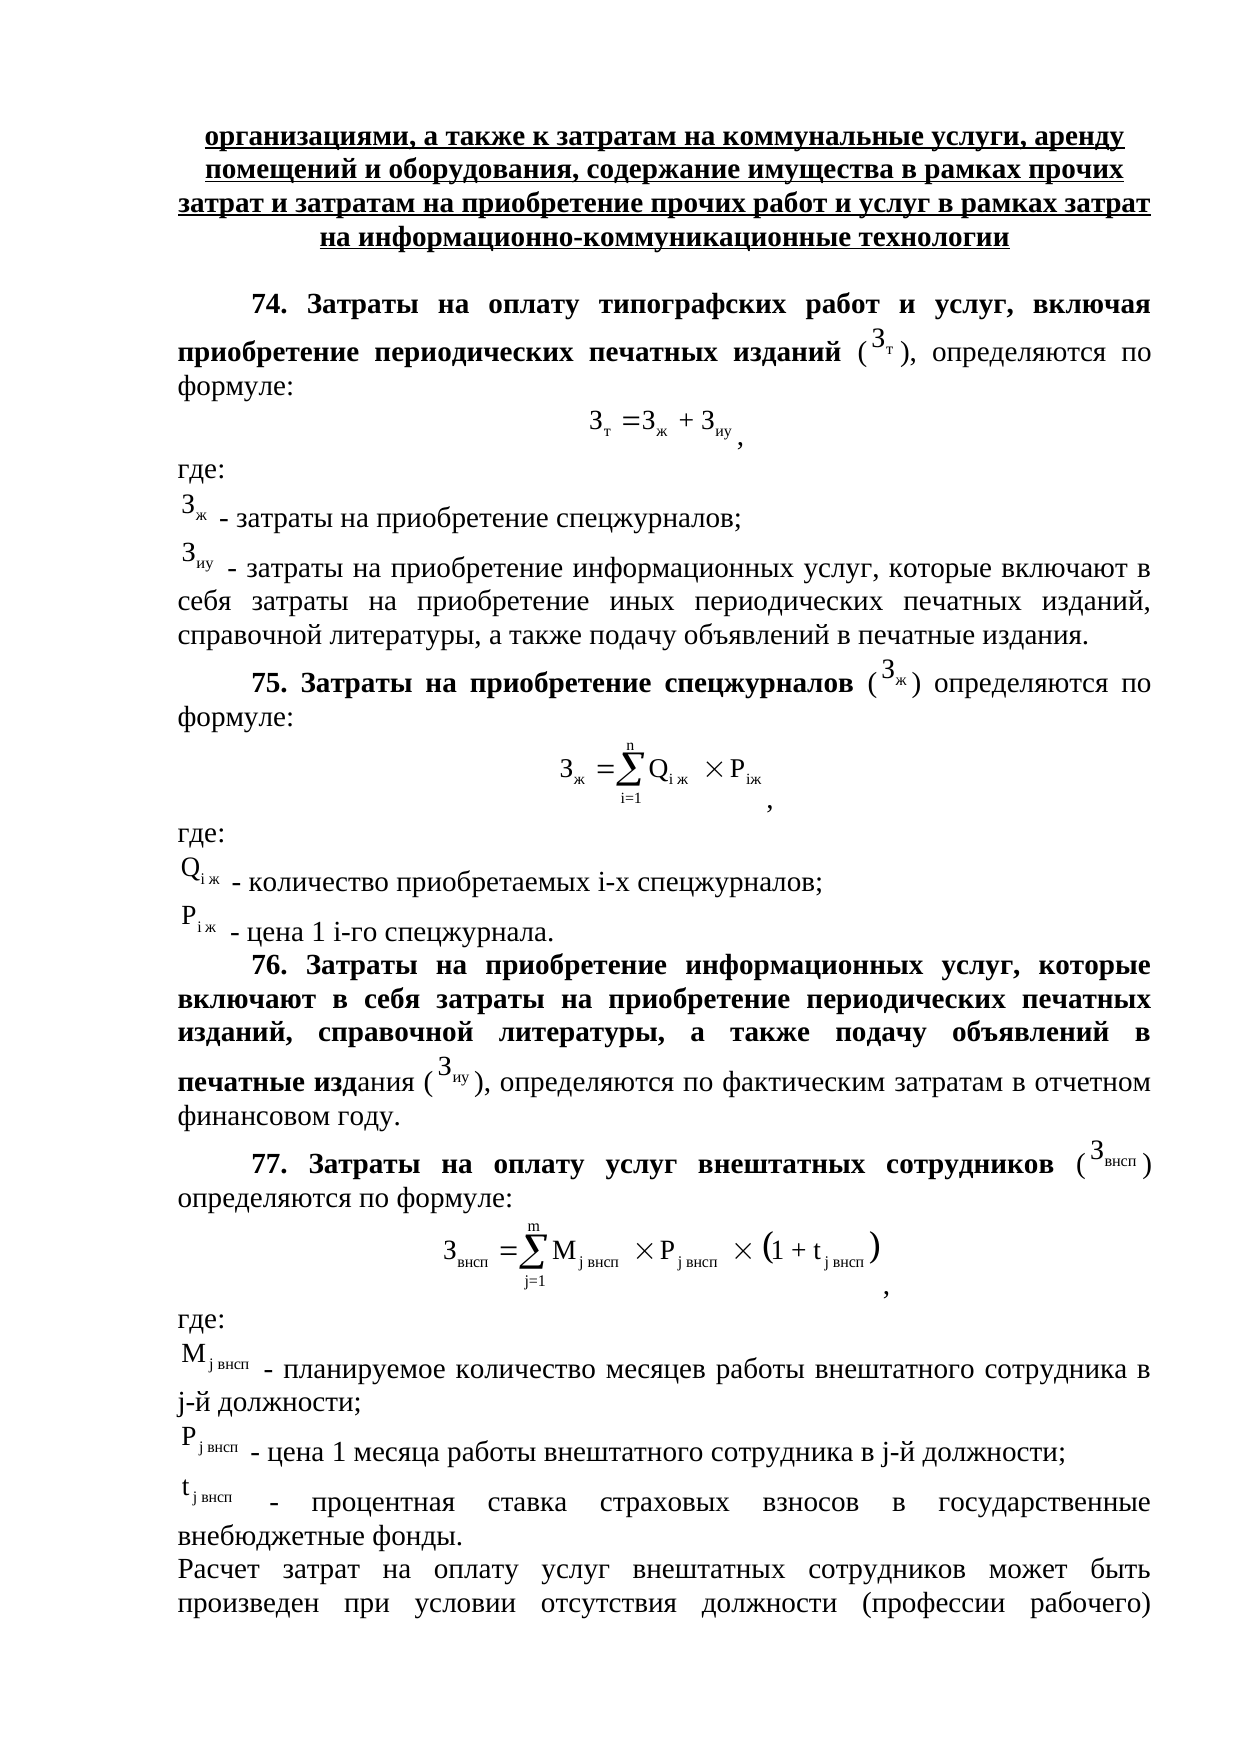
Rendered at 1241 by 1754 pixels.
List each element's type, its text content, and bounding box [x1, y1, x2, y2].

text где: [177, 1301, 1152, 1334]
text на информационно-коммуникационные технологии [177, 219, 1152, 252]
text - затраты на приобретение спецжурналов; [177, 485, 1152, 533]
text 77. Затраты на оплату услуг внештатных сотрудников () определяются по формуле: [177, 1131, 1152, 1213]
text - количество приобретаемых i-х спецжурналов; [177, 849, 1152, 897]
text - затраты на приобретение информационных услуг, которые включают в себя затраты на приобретение иных периодических печатных изданий, справочной литературы, а также подачу объявлений в печатные издания. [177, 533, 1152, 650]
text - цена 1 i-го спецжурнала. [177, 897, 1152, 947]
text где: [177, 451, 1152, 485]
text - планируемое количество месяцев работы внештатного сотрудника в j-й должности; [177, 1334, 1152, 1418]
text 74. Затраты на оплату типографских работ и услуг, включая приобретение периодических печатных изданий (), определяются по формуле: [177, 286, 1152, 401]
text , [177, 1213, 1152, 1301]
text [177, 118, 1152, 219]
text где: [177, 815, 1152, 849]
text 75. Затраты на приобретение спецжурналов () определяются по формуле: [177, 650, 1152, 732]
text , [177, 401, 1152, 451]
text , [177, 732, 1152, 815]
text - процентная ставка страховых взносов в государственные внебюджетные фонды. [177, 1468, 1152, 1551]
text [177, 1551, 1152, 1618]
text 76. Затраты на приобретение информационных услуг, которые включают в себя затраты на приобретение периодических печатных изданий, справочной литературы, а также подачу объявлений в печатные издания (), определяются по фактическим затратам в отчетном финансовом году. [177, 947, 1152, 1131]
text - цена 1 месяца работы внештатного сотрудника в j-й должности; [177, 1418, 1152, 1468]
